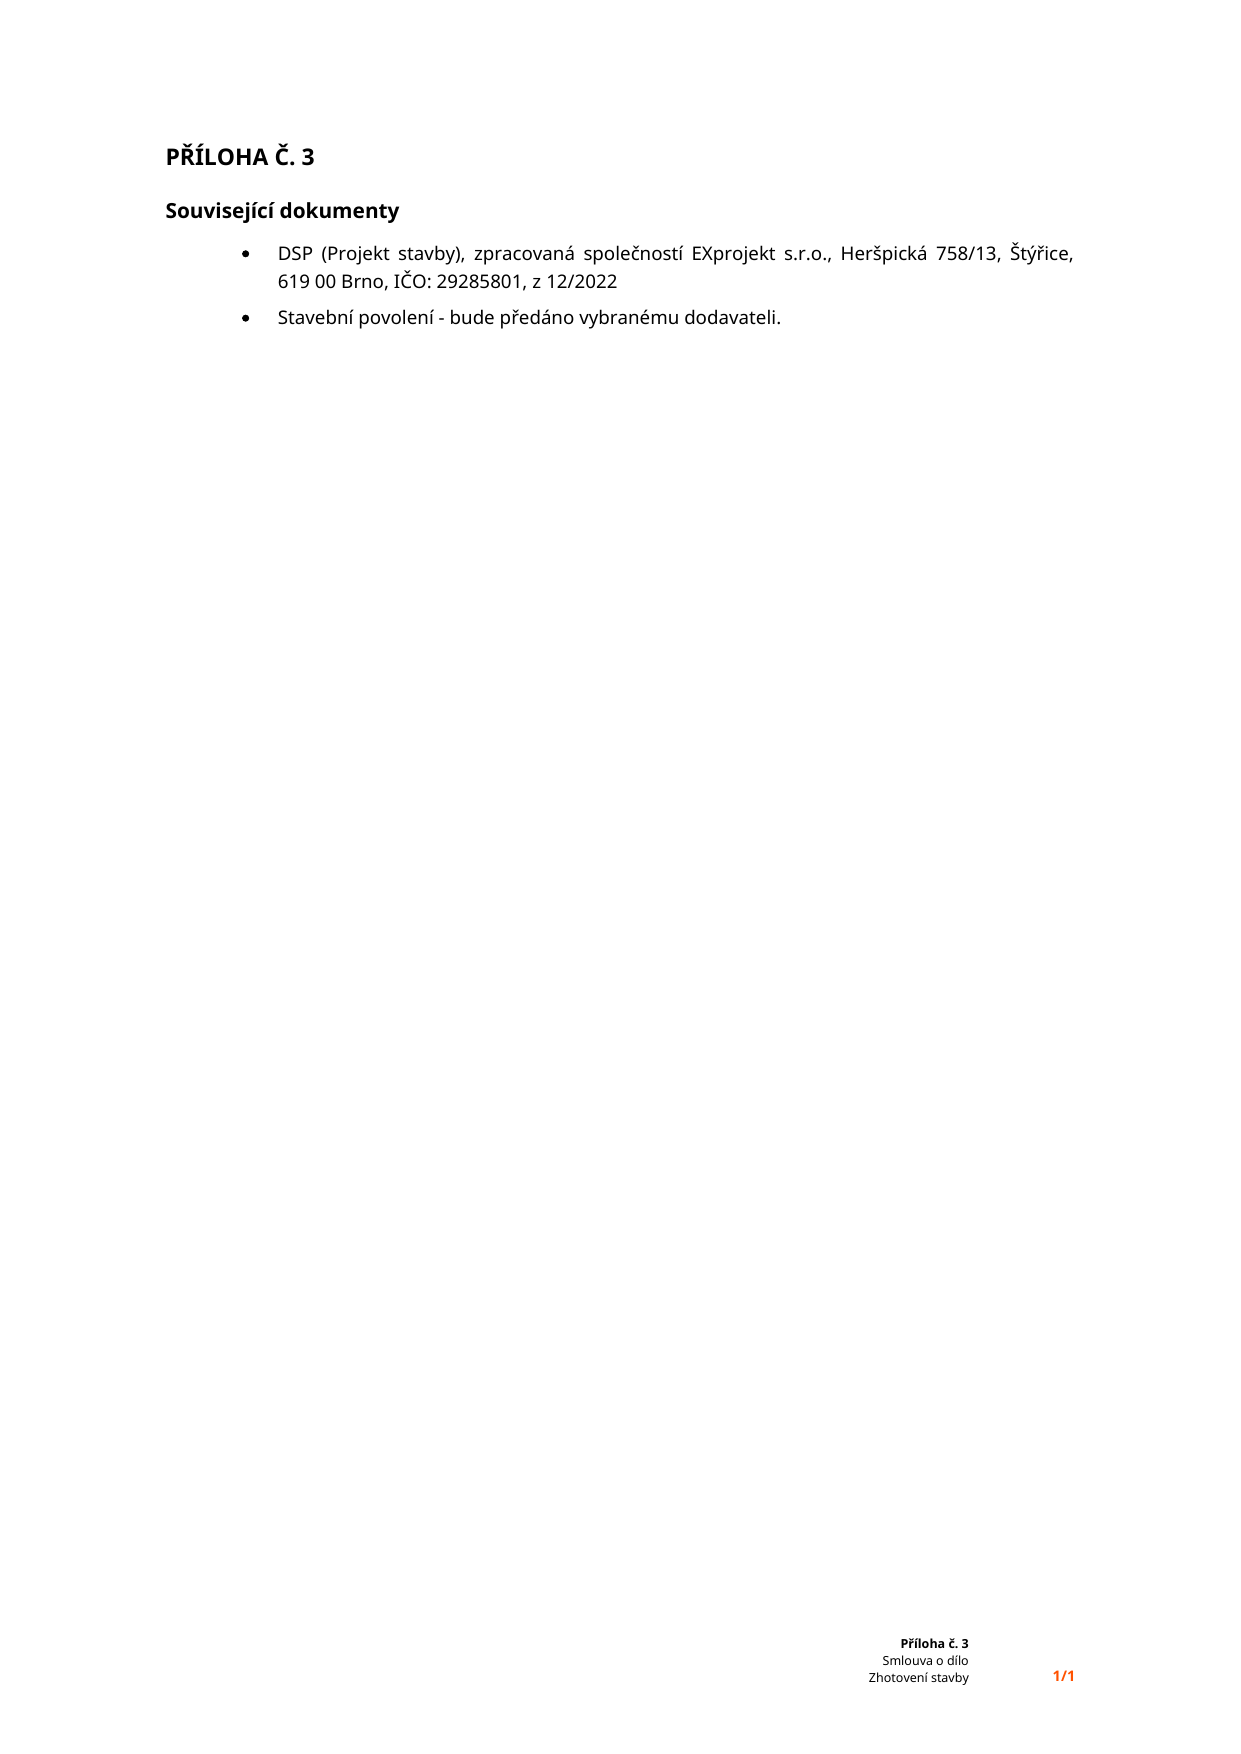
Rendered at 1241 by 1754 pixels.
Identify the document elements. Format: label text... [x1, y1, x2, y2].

text Související dokumenty [165, 197, 1075, 225]
text DSP (Projekt stavby), zpracovaná společností EXprojekt s.r.o., Heršpická 758/13, Štýřice, 619 00 Brno, IČO: 29285801, z 12/2022 [242, 240, 1075, 294]
text Stavební povolení - bude předáno vybranému dodavateli. [242, 305, 1075, 330]
text Příloha č. 3 [165, 141, 1075, 173]
